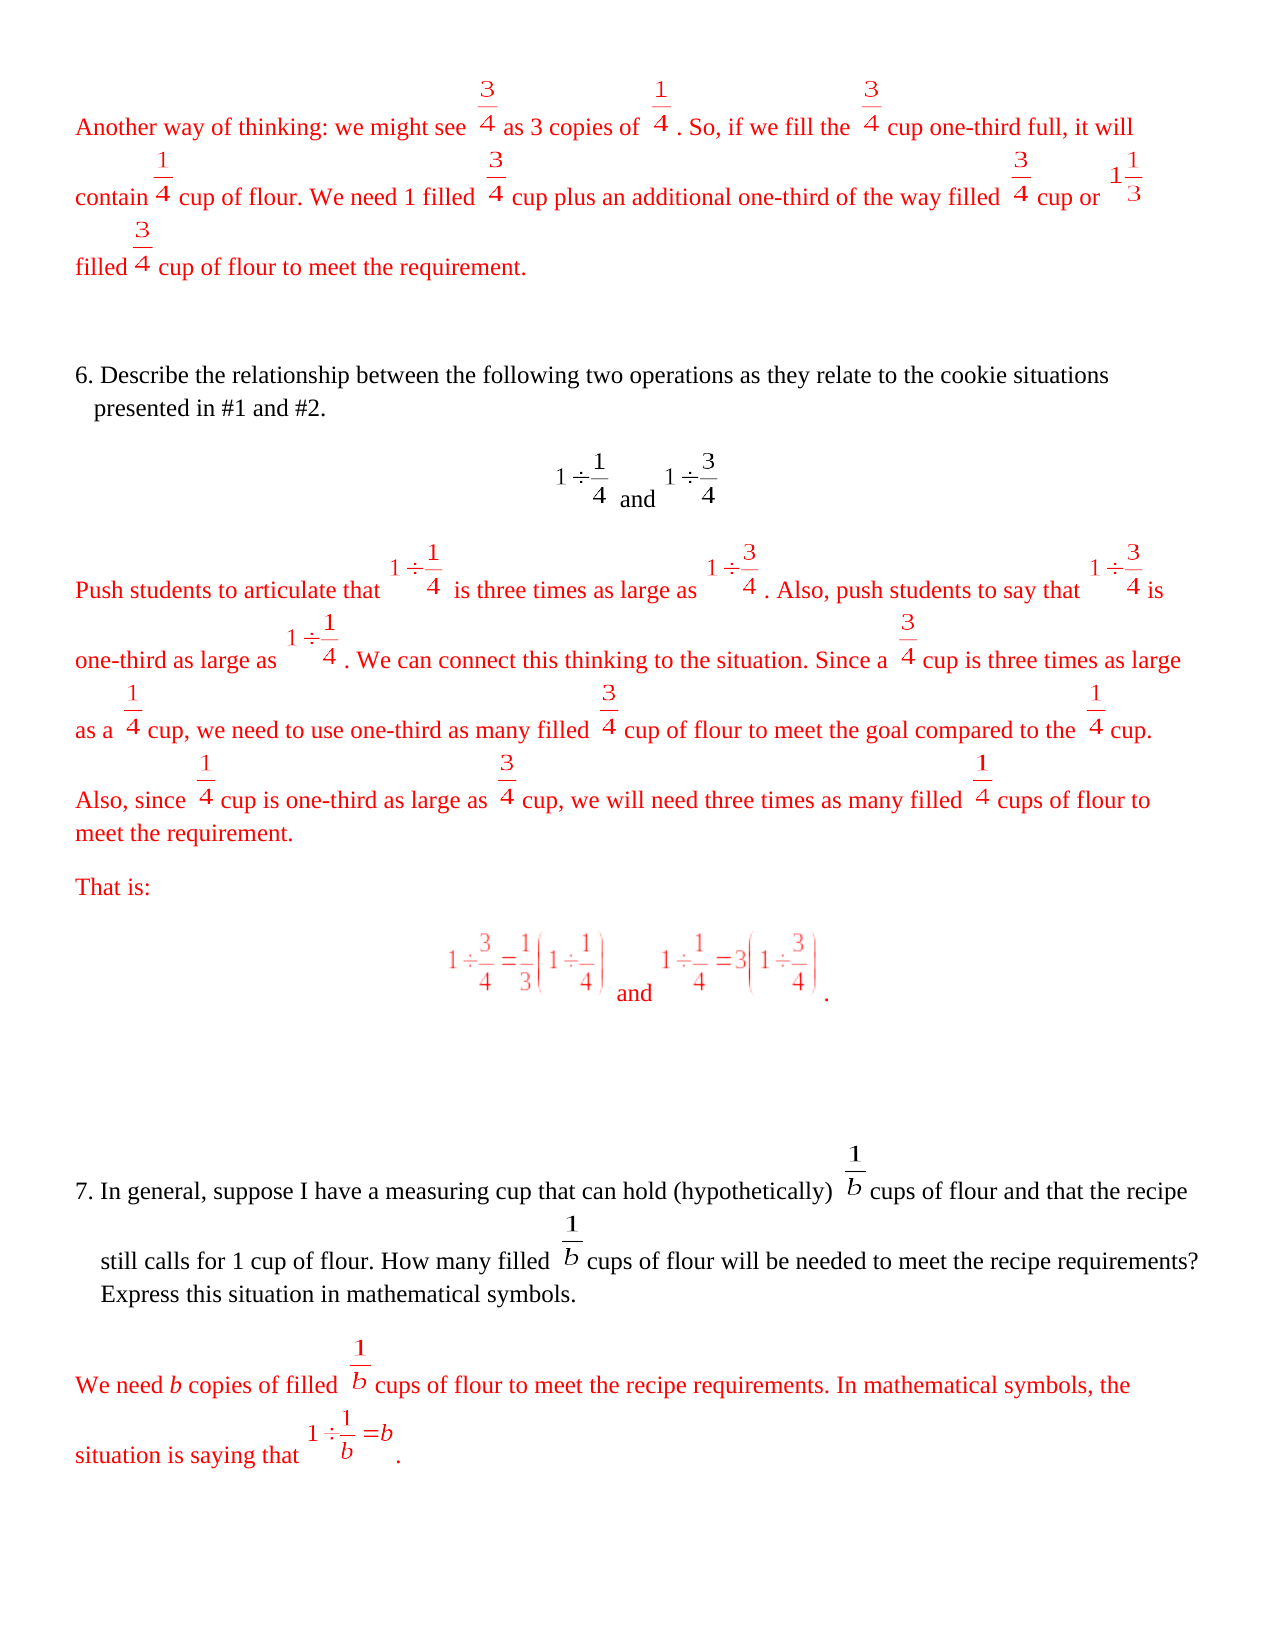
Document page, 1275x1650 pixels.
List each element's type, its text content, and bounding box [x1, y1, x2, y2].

text 7. In general, suppose I have a measuring cup that can hold (hypothetically) cups of flour and that the recipe still calls for 1 cup of flour. How many filled cups of flour will be needed to meet the recipe requirements? Express this situation in mathematical symbols. [75, 1139, 1200, 1308]
text Push students to articulate that is three times as large as . Also, push students to say that is one-third as large as . We can connect this thinking to the situation. Since a cup is three times as large as a cup, we need to use one-third as many filled cup of flour to meet the goal compared to the cup. Also, since cup is one-third as large as cup, we will need three times as many filled cups of flour to meet the requirement. [75, 538, 1200, 847]
text and [75, 447, 1200, 513]
text That is: [75, 872, 1200, 901]
text We need b copies of filled cups of flour to meet the recipe requirements. In mathematical symbols, the situation is saying that . [75, 1333, 1200, 1469]
text and . [75, 926, 1200, 1006]
text Another way of thinking: we might see as 3 copies of . So, if we fill the cup one-third full, it will containcup of flour. We need 1 filled cup plus an additional one-third of the way filled cup or filledcup of flour to meet the requirement. [75, 75, 1200, 281]
text 6. Describe the relationship between the following two operations as they relate to the cookie situations presented in #1 and #2. [75, 360, 1200, 422]
